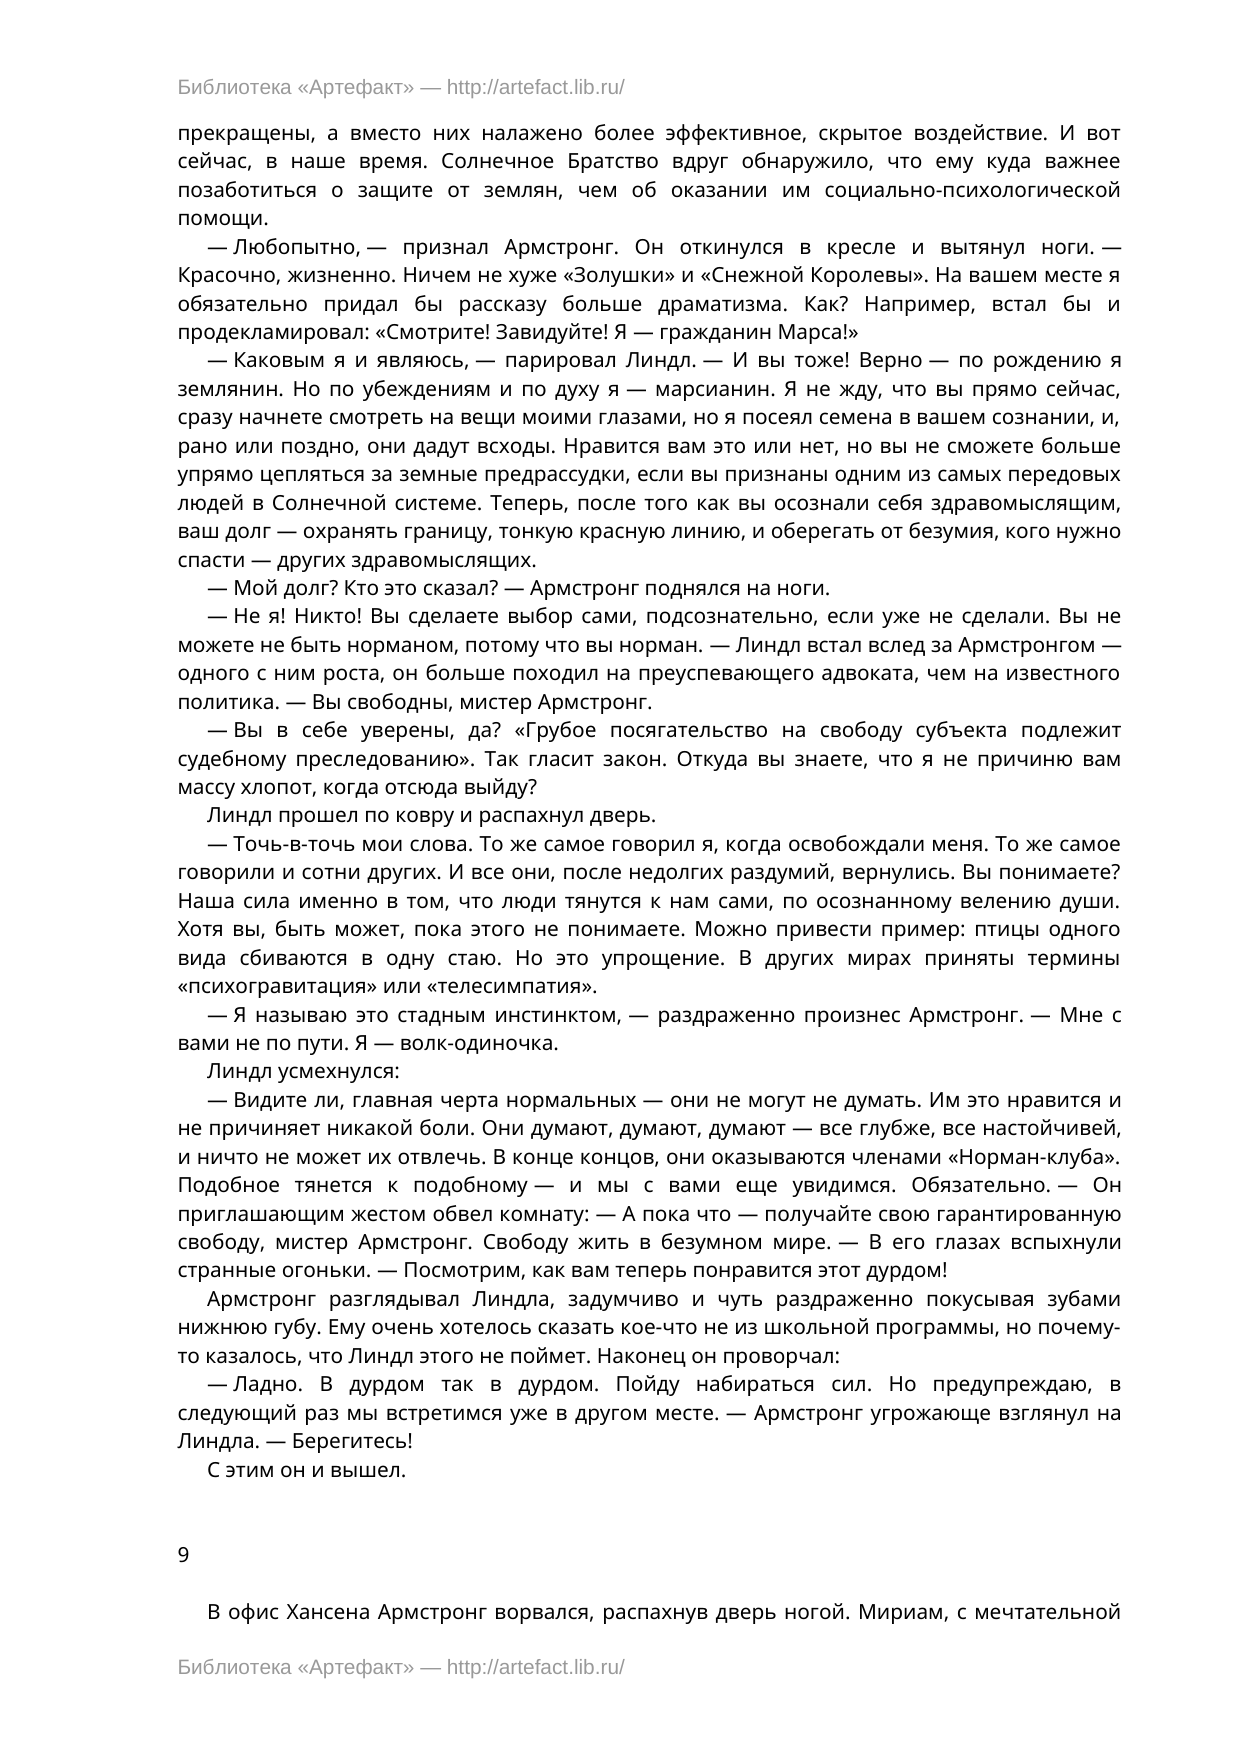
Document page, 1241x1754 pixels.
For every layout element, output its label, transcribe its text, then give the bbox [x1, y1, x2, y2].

text — Любопытно, — признал Армстронг. Он откинулся в кресле и вытянул ноги. — Красочно, жизненно. Ничем не хуже «Золушки» и «Снежной Королевы». На вашем месте я обязательно придал бы рассказу больше драматизма. Как? Например, встал бы и продекламировал: «Смотрите! Завидуйте! Я — гражданин Марса!» [177, 232, 1122, 346]
text — Не я! Никто! Вы сделаете выбор сами, подсознательно, если уже не сделали. Вы не можете не быть норманом, потому что вы норман. — Линдл встал вслед за Армстронгом — одного с ним роста, он больше походил на преуспевающего адвоката, чем на известного политика. — Вы свободны, мистер Армстронг. [177, 602, 1122, 715]
text — Я называю это стадным инстинктом, — раздраженно произнес Армстронг. — Мне с вами не по пути. Я — волк-одиночка. [177, 1000, 1122, 1057]
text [177, 118, 1122, 232]
text Армстронг разглядывал Линдла, задумчиво и чуть раздраженно покусывая зубами нижнюю губу. Ему очень хотелось сказать кое-что не из школьной программы, но почему-то казалось, что Линдл этого не поймет. Наконец он проворчал: [177, 1284, 1122, 1369]
text 9 [177, 1540, 1122, 1568]
text — Вы в себе уверены, да? «Грубое посягательство на свободу субъекта подлежит судебному преследованию». Так гласит закон. Откуда вы знаете, что я не причиню вам массу хлопот, когда отсюда выйду? [177, 715, 1122, 801]
text — Ладно. В дурдом так в дурдом. Пойду набираться сил. Но предупреждаю, в следующий раз мы встретимся уже в другом месте. — Армстронг угрожающе взглянул на Линдла. — Берегитесь! [177, 1369, 1122, 1455]
text — Видите ли, главная черта нормальных — они не могут не думать. Им это нравится и не причиняет никакой боли. Они думают, думают, думают — все глубже, все настойчивей, и ничто не может их отвлечь. В конце концов, они оказываются членами «Норман-клуба». Подобное тянется к подобному — и мы с вами еще увидимся. Обязательно. — Он приглашающим жестом обвел комнату: — А пока что — получайте свою гарантированную свободу, мистер Армстронг. Свободу жить в безумном мире. — В его глазах вспыхнули странные огоньки. — Посмотрим, как вам теперь понравится этот дурдом! [177, 1085, 1122, 1284]
text С этим он и вышел. [177, 1455, 1122, 1483]
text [177, 1597, 1122, 1625]
text Линдл усмехнулся: [177, 1057, 1122, 1085]
text — Мой долг? Кто это сказал? — Армстронг поднялся на ноги. [177, 573, 1122, 602]
text Линдл прошел по ковру и распахнул дверь. [177, 801, 1122, 829]
text — Точь-в-точь мои слова. То же самое говорил я, когда освобождали меня. То же самое говорили и сотни других. И все они, после недолгих раздумий, вернулись. Вы понимаете? Наша сила именно в том, что люди тянутся к нам сами, по осознанному велению души. Хотя вы, быть может, пока этого не понимаете. Можно привести пример: птицы одного вида сбиваются в одну стаю. Но это упрощение. В других мирах приняты термины «психогравитация» или «телесимпатия». [177, 829, 1122, 1000]
text — Каковым я и являюсь, — парировал Линдл. — И вы тоже! Верно — по рождению я землянин. Но по убеждениям и по духу я — марсианин. Я не жду, что вы прямо сейчас, сразу начнете смотреть на вещи моими глазами, но я посеял семена в вашем сознании, и, рано или поздно, они дадут всходы. Нравится вам это или нет, но вы не сможете больше упрямо цепляться за земные предрассудки, если вы признаны одним из самых передовых людей в Солнечной системе. Теперь, после того как вы осознали себя здравомыслящим, ваш долг — охранять границу, тонкую красную линию, и оберегать от безумия, кого нужно спасти — других здравомыслящих. [177, 346, 1122, 573]
